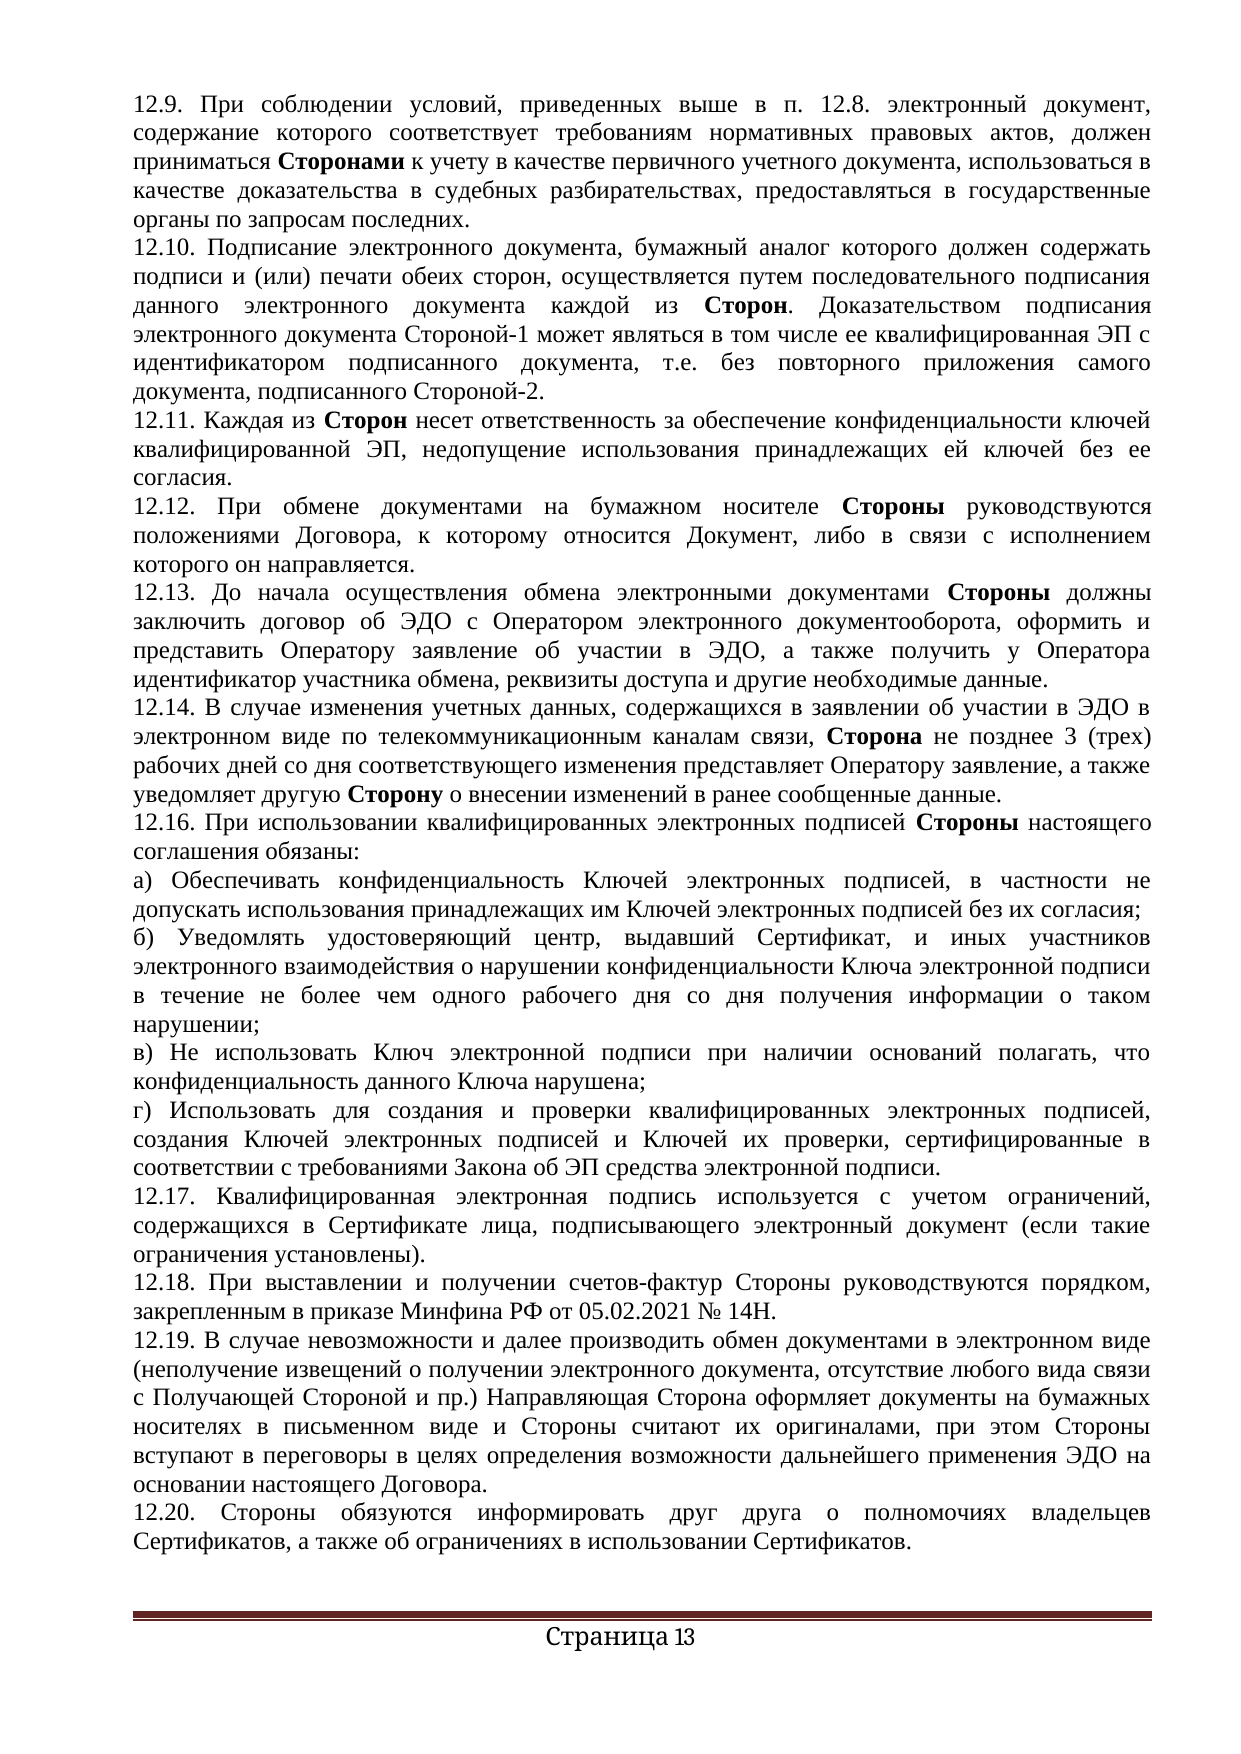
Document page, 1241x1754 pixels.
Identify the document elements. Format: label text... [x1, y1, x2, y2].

text 12.14. В случае изменения учетных данных, содержащихся в заявлении об участии в ЭДО в электронном виде по телекоммуникационным каналам связи, Сторона не позднее 3 (трех) рабочих дней со дня соответствующего изменения представляет Оператору заявление, а также уведомляет другую Сторону о внесении изменений в ранее сообщенные данные. [133, 692, 1152, 807]
text г) Использовать для создания и проверки квалифицированных электронных подписей, создания Ключей электронных подписей и Ключей их проверки, сертифицированные в соответствии с требованиями Закона об ЭП средства электронной подписи. [133, 1095, 1152, 1181]
text 12.19. В случае невозможности и далее производить обмен документами в электронном виде (неполучение извещений о получении электронного документа, отсутствие любого вида связи с Получающей Стороной и пр.) Направляющая Сторона оформляет документы на бумажных носителях в письменном виде и Стороны считают их оригиналами, при этом Стороны вступают в переговоры в целях определения возможности дальнейшего применения ЭДО на основании настоящего Договора. [133, 1325, 1152, 1497]
text 12.17. Квалифицированная электронная подпись используется с учетом ограничений, содержащихся в Сертификате лица, подписывающего электронный документ (если такие ограничения установлены). [133, 1181, 1152, 1267]
text 12.13. До начала осуществления обмена электронными документами Стороны должны заключить договор об ЭДО с Оператором электронного документооборота, оформить и представить Оператору заявление об участии в ЭДО, а также получить у Оператора идентификатор участника обмена, реквизиты доступа и другие необходимые данные. [133, 577, 1152, 692]
text 12.12. При обмене документами на бумажном носителе Стороны руководствуются положениями Договора, к которому относится Документ, либо в связи с исполнением которого он направляется. [133, 491, 1152, 577]
text а) Обеспечивать конфиденциальность Ключей электронных подписей, в частности не допускать использования принадлежащих им Ключей электронных подписей без их согласия; [133, 865, 1152, 922]
text 12.18. При выставлении и получении счетов-фактур Стороны руководствуются порядком, закрепленным в приказе Минфина РФ от 05.02.2021 № 14Н. [133, 1267, 1152, 1325]
text 12.10. Подписание электронного документа, бумажный аналог которого должен содержать подписи и (или) печати обеих сторон, осуществляется путем последовательного подписания данного электронного документа каждой из Сторон. Доказательством подписания электронного документа Стороной-1 может являться в том числе ее квалифицированная ЭП с идентификатором подписанного документа, т.е. без повторного приложения самого документа, подписанного Стороной-2. [133, 232, 1152, 405]
text 12.16. При использовании квалифицированных электронных подписей Стороны настоящего соглашения обязаны: [133, 807, 1152, 865]
text 12.11. Каждая из Сторон несет ответственность за обеспечение конфиденциальности ключей квалифицированной ЭП, недопущение использования принадлежащих ей ключей без ее согласия. [133, 405, 1152, 491]
text б) Уведомлять удостоверяющий центр, выдавший Сертификат, и иных участников электронного взаимодействия о нарушении конфиденциальности Ключа электронной подписи в течение не более чем одного рабочего дня со дня получения информации о таком нарушении; [133, 922, 1152, 1037]
text 12.20. Стороны обязуются информировать друг друга о полномочиях владельцев Сертификатов, а также об ограничениях в использовании Сертификатов. [133, 1497, 1152, 1555]
text в) Не использовать Ключ электронной подписи при наличии оснований полагать, что конфиденциальность данного Ключа нарушена; [133, 1037, 1152, 1095]
text 12.9. При соблюдении условий, приведенных выше в п. 12.8. электронный документ, содержание которого соответствует требованиям нормативных правовых актов, должен приниматься Сторонами к учету в качестве первичного учетного документа, использоваться в качестве доказательства в судебных разбирательствах, предоставляться в государственные органы по запросам последних. [133, 89, 1152, 232]
